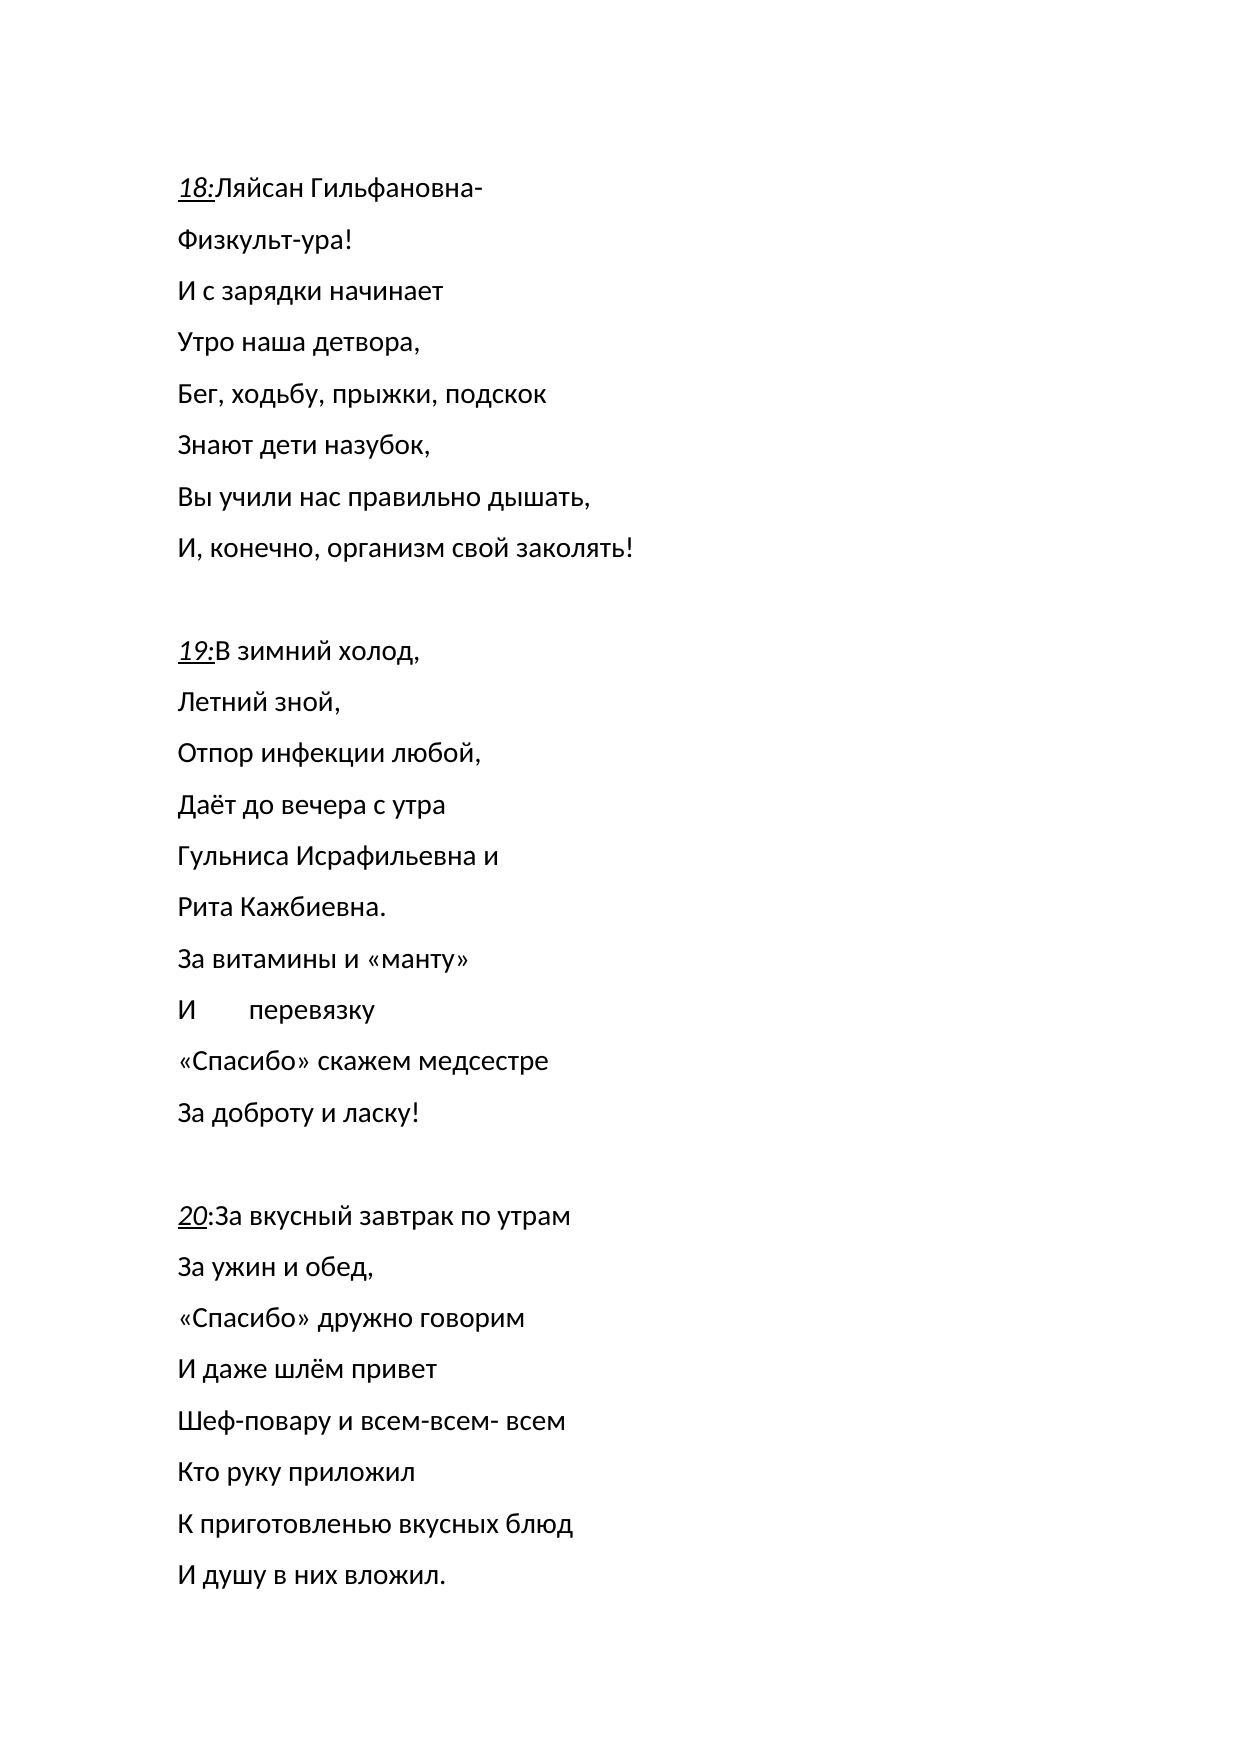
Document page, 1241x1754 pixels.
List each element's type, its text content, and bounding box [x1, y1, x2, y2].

text Шеф-повару и всем-всем- всем [177, 1402, 1152, 1438]
text За ужин и обед, [177, 1248, 1152, 1283]
text Бег, ходьбу, прыжки, подскок [177, 375, 1152, 411]
text Гульниса Исрафильевна и [177, 837, 1152, 873]
text И с зарядки начинает [177, 272, 1152, 308]
text Летний зной, [177, 683, 1152, 719]
text И перевязку [177, 991, 1152, 1027]
text И душу в них вложил. [177, 1556, 1152, 1592]
text К приготовленью вкусных блюд [177, 1505, 1152, 1540]
text И даже шлём привет [177, 1351, 1152, 1386]
text «Спасибо» дружно говорим [177, 1299, 1152, 1335]
text Отпор инфекции любой, [177, 734, 1152, 770]
text 18:Ляйсан Гильфановна- [177, 169, 1152, 205]
text Даёт до вечера с утра [177, 786, 1152, 821]
text Кто руку приложил [177, 1453, 1152, 1489]
text За доброту и ласку! [177, 1094, 1152, 1129]
text За витамины и «манту» [177, 940, 1152, 975]
text 19:В зимний холод, [177, 632, 1152, 667]
text И, конечно, организм свой заколять! [177, 529, 1152, 564]
text Вы учили нас правильно дышать, [177, 478, 1152, 513]
text Физкульт-ура! [177, 221, 1152, 256]
text Знают дети назубок, [177, 426, 1152, 462]
text 20:За вкусный завтрак по утрам [177, 1197, 1152, 1232]
text Рита Кажбиевна. [177, 888, 1152, 924]
text Утро наша детвора, [177, 323, 1152, 359]
text «Спасибо» скажем медсестре [177, 1042, 1152, 1078]
